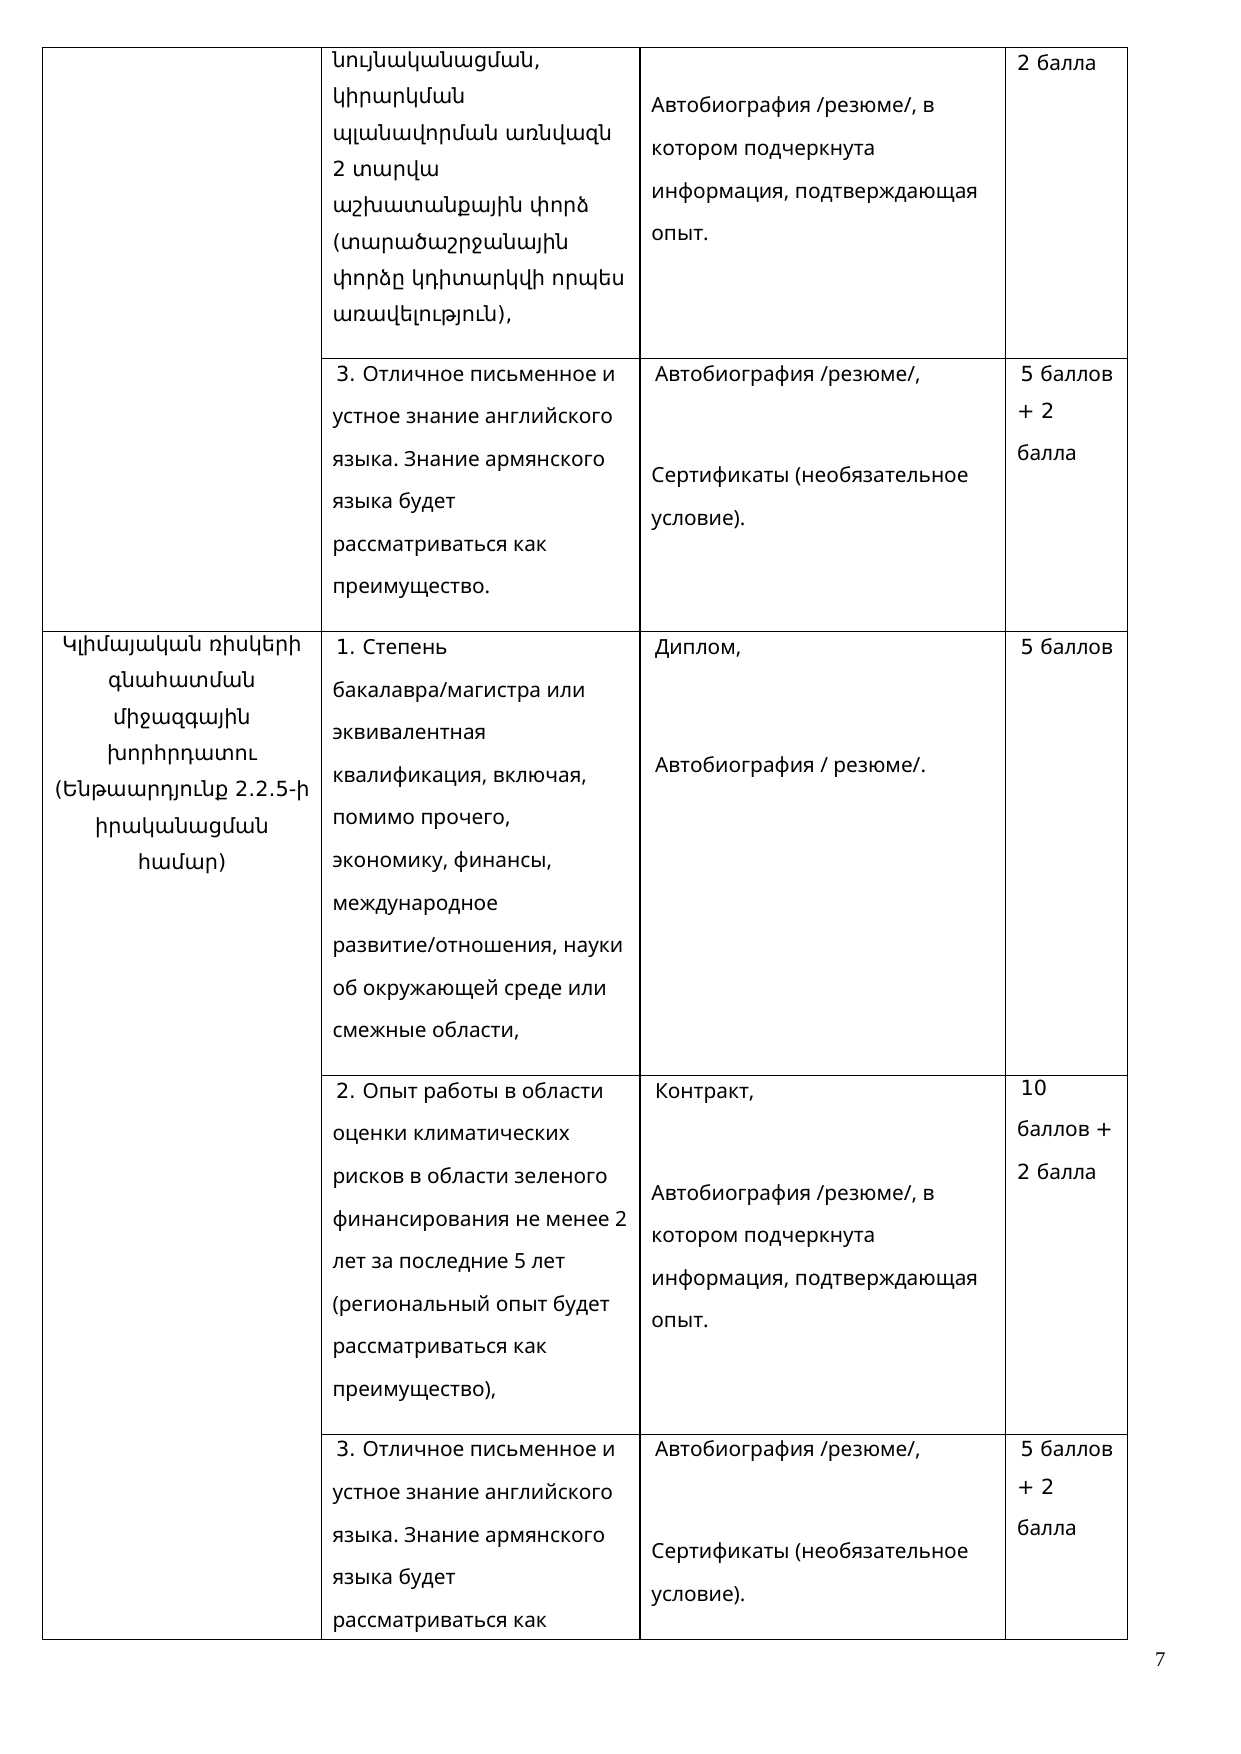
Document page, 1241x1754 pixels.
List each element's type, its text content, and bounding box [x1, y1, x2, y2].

table_cell 5 баллов + 2 балла [1006, 359, 1127, 631]
table_cell Կլիմայական ռիսկերի գնահատման միջազգային խորհրդատու (Ենթաարդյունք 2․2․5-ի իրականացման համար) [43, 632, 321, 1638]
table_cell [322, 1435, 639, 1638]
table_cell 1. Степень бакалавра/магистра или эквивалентная квалификация, включая, помимо прочего, экономику, финансы, международное развитие/отношения, науки об окружающей среде или смежные области, [322, 632, 639, 1075]
table_cell Автобиография /резюме/, Сертификаты (необязательное условие). [641, 359, 1005, 631]
table_cell 10 баллов + 2 балла [1006, 48, 1127, 358]
table_cell 10 баллов + 2 балла [1006, 1076, 1127, 1433]
table_cell 3. Отличное письменное и устное знание английского языка. Знание армянского языка будет рассматриваться как преимущество. [322, 359, 639, 631]
table_cell Диплом, Автобиография / резюме/. [641, 632, 1005, 1075]
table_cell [641, 1435, 1005, 1638]
table_cell Контракт, Автобиография /резюме/, в котором подчеркнута информация, подтверждающая опыт. [641, 1076, 1005, 1433]
table_cell 5 баллов [1006, 632, 1127, 1075]
table_cell 2. Опыт работы в области оценки климатических рисков в области зеленого финансирования не менее 2 лет за последние 5 лет (региональный опыт будет рассматриваться как преимущество), [322, 1076, 639, 1433]
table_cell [322, 48, 639, 358]
table_cell 5 баллов + 2 балла [1006, 1435, 1127, 1638]
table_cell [641, 48, 1005, 358]
